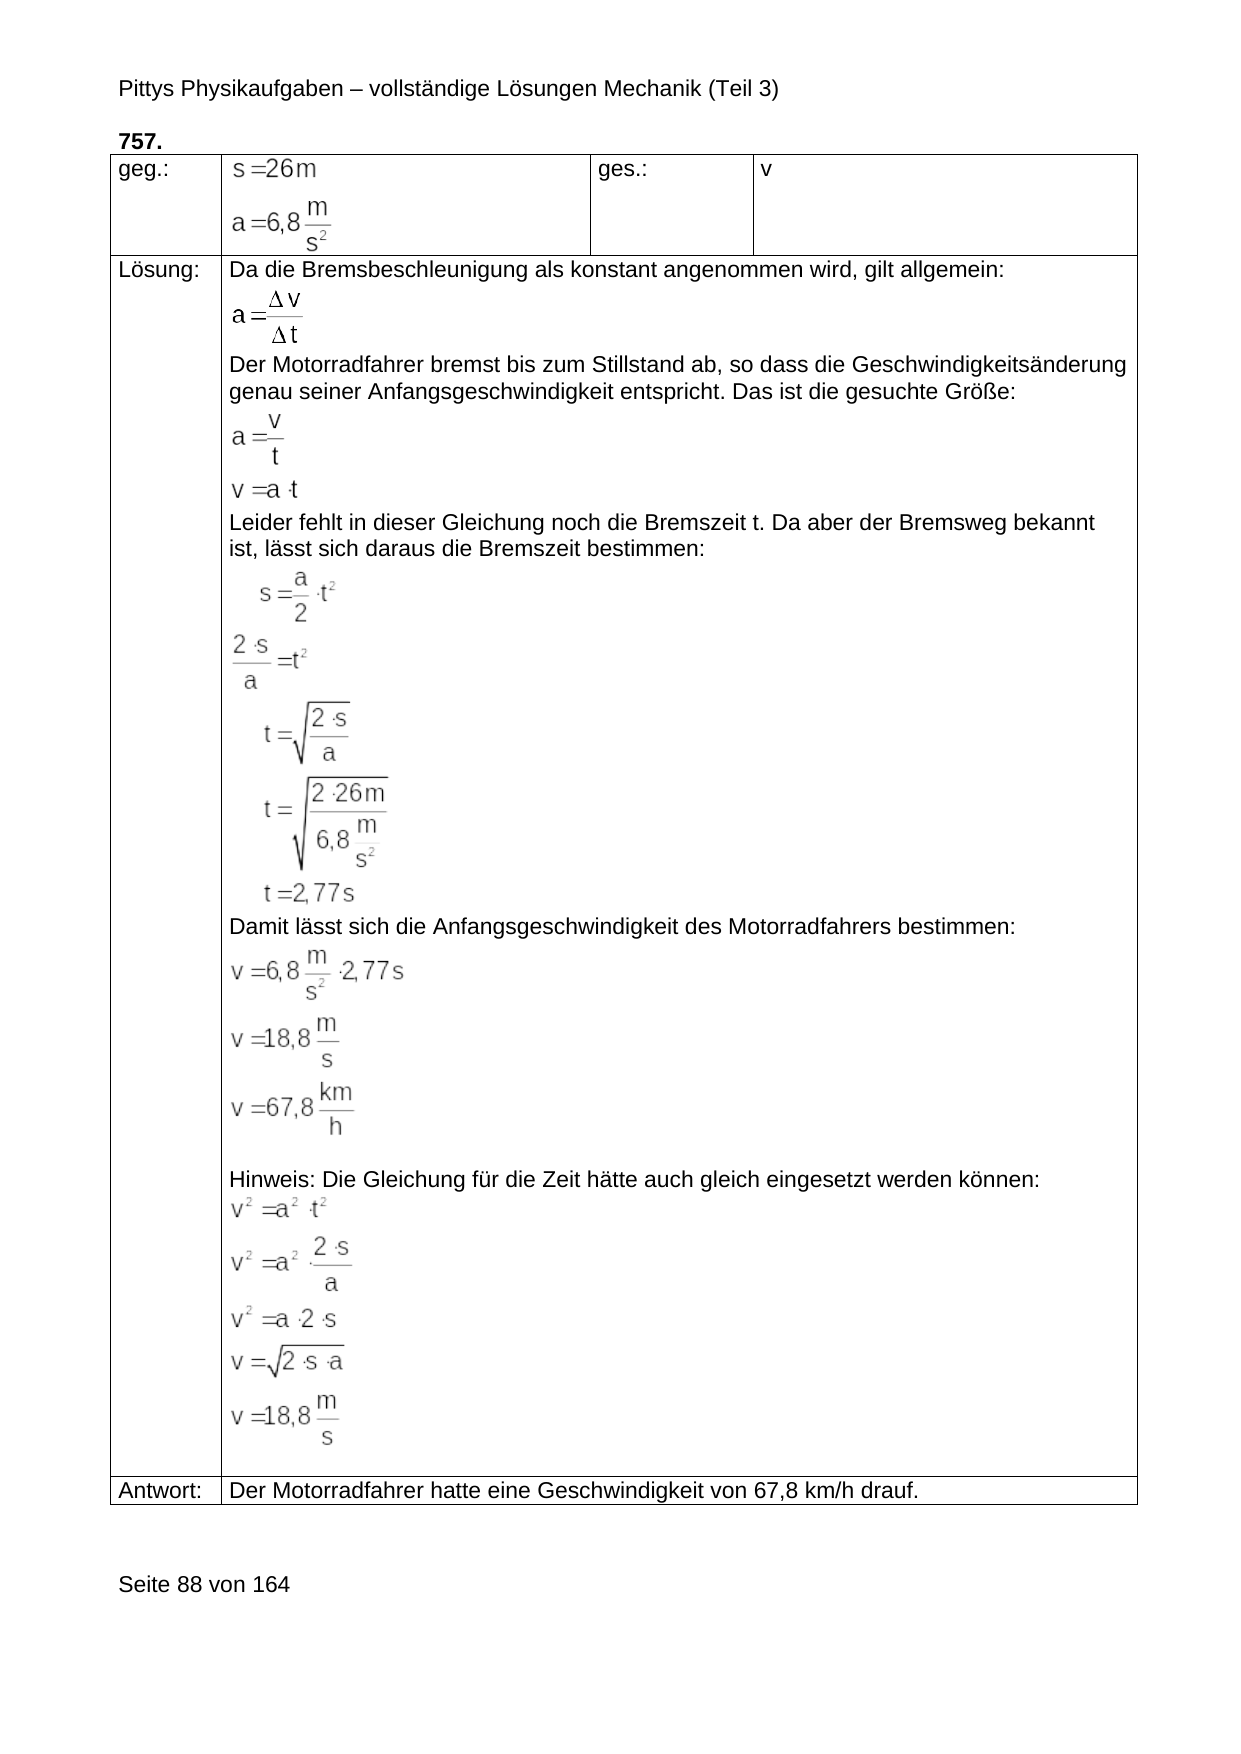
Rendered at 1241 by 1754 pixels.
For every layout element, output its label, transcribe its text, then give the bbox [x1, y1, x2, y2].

table_cell Da die Bremsbeschleunigung als konstant angenommen wird, gilt allgemein: Der Motorradfahrer bremst bis zum Stillstand ab, so dass die Geschwindigkeitsänderung genau seiner Anfangsgeschwindigkeit entspricht. Das ist die gesuchte Größe: Leider fehlt in dieser Gleichung noch die Bremszeit t. Da aber der Bremsweg bekannt ist, lässt sich daraus die Bremszeit bestimmen: Damit lässt sich die Anfangsgeschwindigkeit des Motorradfahrers bestimmen: Hinweis: Die Gleichung für die Zeit hätte auch gleich eingesetzt werden können: [222, 256, 1137, 1476]
table_cell Lösung: [111, 256, 221, 1476]
text 757. [118, 128, 1152, 154]
table_header geg.: [111, 155, 221, 255]
table_cell Der Motorradfahrer hatte eine Geschwindigkeit von 67,8 km/h drauf. [222, 1477, 1137, 1503]
table_header ges.: [591, 155, 753, 255]
table_header [222, 155, 590, 255]
table_cell Antwort: [111, 1477, 221, 1503]
table_header v [754, 155, 1137, 255]
